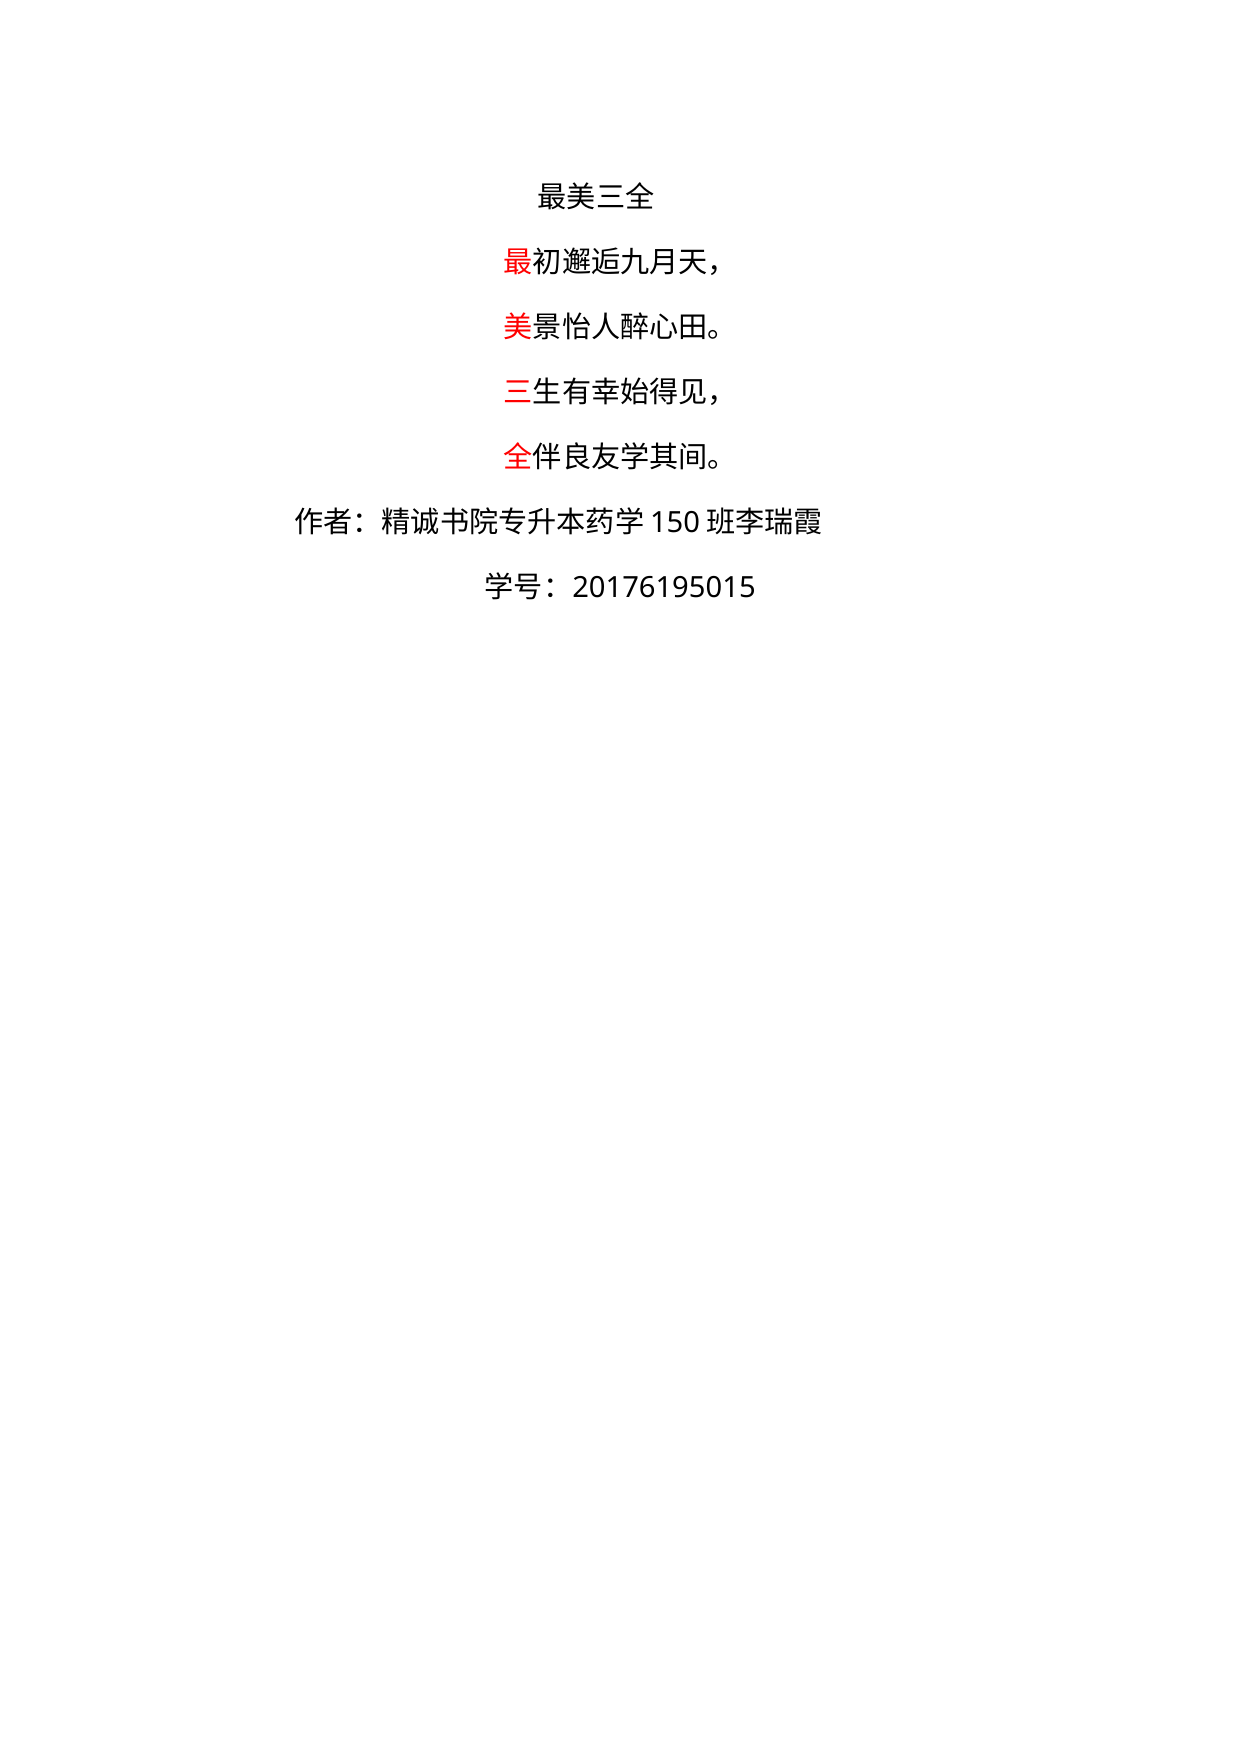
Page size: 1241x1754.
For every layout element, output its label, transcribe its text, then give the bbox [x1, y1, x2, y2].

text 最美三全 [187, 162, 1053, 227]
text 全伴良友学其间。 [187, 422, 1053, 487]
text 三生有幸始得见， [187, 357, 1053, 422]
text 最初邂逅九月天， [187, 227, 1053, 292]
text 美景怡人醉心田。 [187, 292, 1053, 357]
text 作者：精诚书院专升本药学150班李瑞霞 [187, 487, 1053, 552]
text 学号：20176195015 [187, 552, 1053, 617]
